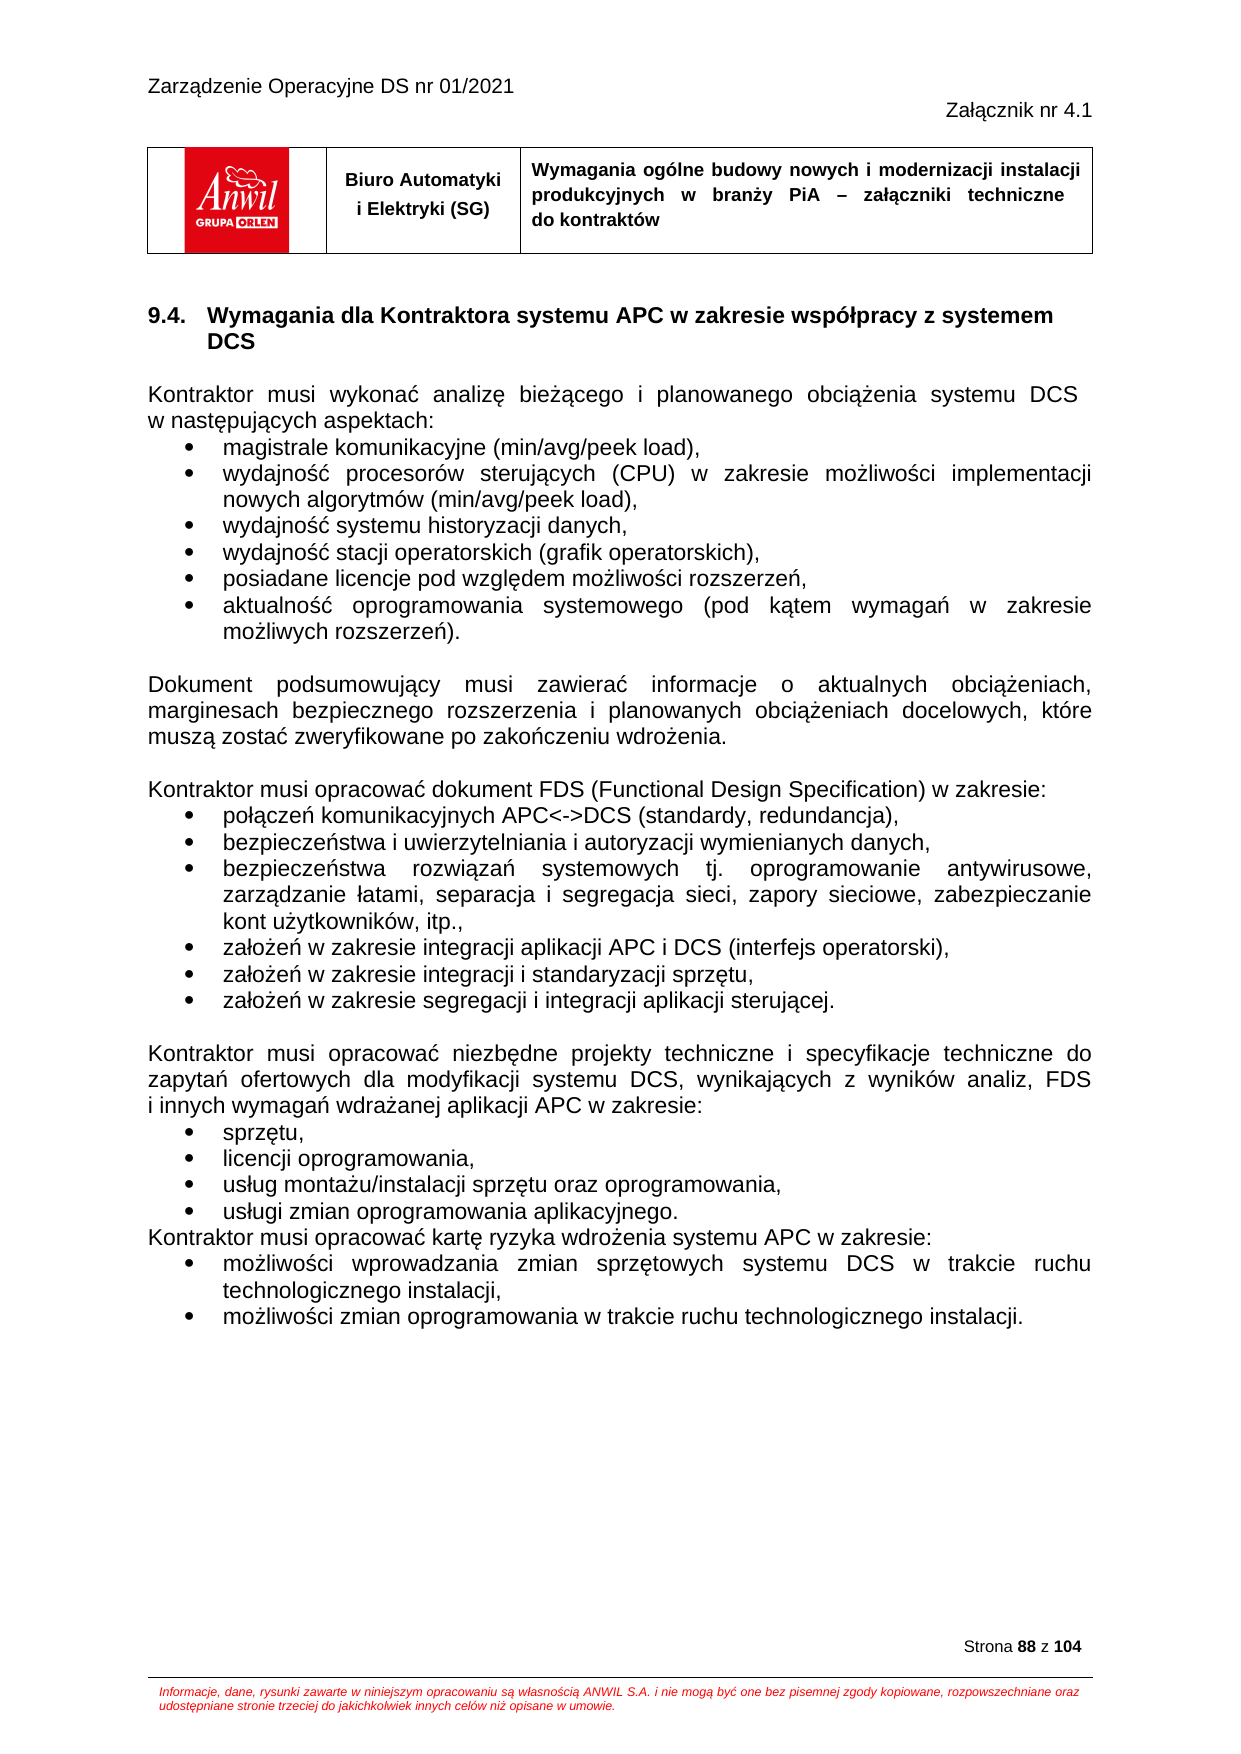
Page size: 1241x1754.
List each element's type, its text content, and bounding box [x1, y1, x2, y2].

list usług montażu/instalacji sprzętu oraz oprogramowania, [185, 1171, 1092, 1198]
list sprzętu, [185, 1119, 1092, 1145]
list wydajność stacji operatorskich (grafik operatorskich), [185, 539, 1092, 565]
list licencji oprogramowania, [185, 1145, 1092, 1171]
text Kontraktor musi opracować niezbędne projekty techniczne i specyfikacje techniczne do zapytań ofertowych dla modyfikacji systemu DCS, wynikających z wyników analiz, FDS i innych wymagań wdrażanej aplikacji APC w zakresie: [148, 1039, 1092, 1119]
list posiadane licencje pod względem możliwości rozszerzeń, [185, 565, 1092, 592]
subtitle Wymagania dla Kontraktora systemu APC w zakresie współpracy z systemem DCS [148, 302, 1092, 354]
list założeń w zakresie integracji i standaryzacji sprzętu, [185, 961, 1092, 987]
list połączeń komunikacyjnych APC<->DCS (standardy, redundancja), [185, 802, 1092, 829]
list założeń w zakresie integracji aplikacji APC i DCS (interfejs operatorski), [185, 934, 1092, 961]
list możliwości wprowadzania zmian sprzętowych systemu DCS w trakcie ruchu technologicznego instalacji, [185, 1250, 1092, 1303]
list aktualność oprogramowania systemowego (pod kątem wymagań w zakresie możliwych rozszerzeń). [185, 592, 1092, 644]
text Kontraktor musi opracować kartę ryzyka wdrożenia systemu APC w zakresie: [148, 1224, 1092, 1250]
list wydajność procesorów sterujących (CPU) w zakresie możliwości implementacji nowych algorytmów (min/avg/peek load), [185, 460, 1092, 512]
list założeń w zakresie segregacji i integracji aplikacji sterującej. [185, 987, 1092, 1013]
list bezpieczeństwa i uwierzytelniania i autoryzacji wymienianych danych, [185, 829, 1092, 855]
list magistrale komunikacyjne (min/avg/peek load), [185, 433, 1092, 460]
picture [184, 147, 290, 253]
text Kontraktor musi opracować dokument FDS (Functional Design Specification) w zakresie: [148, 776, 1092, 802]
list wydajność systemu historyzacji danych, [185, 512, 1092, 539]
text Kontraktor musi wykonać analizę bieżącego i planowanego obciążenia systemu DCS w następujących aspektach: [148, 381, 1092, 433]
list usługi zmian oprogramowania aplikacyjnego. [185, 1198, 1092, 1224]
list bezpieczeństwa rozwiązań systemowych tj. oprogramowanie antywirusowe, zarządzanie łatami, separacja i segregacja sieci, zapory sieciowe, zabezpieczanie kont użytkowników, itp., [185, 855, 1092, 934]
text Dokument podsumowujący musi zawierać informacje o aktualnych obciążeniach, marginesach bezpiecznego rozszerzenia i planowanych obciążeniach docelowych, które muszą zostać zweryfikowane po zakończeniu wdrożenia. [148, 671, 1092, 750]
list możliwości zmian oprogramowania w trakcie ruchu technologicznego instalacji. [185, 1303, 1092, 1329]
